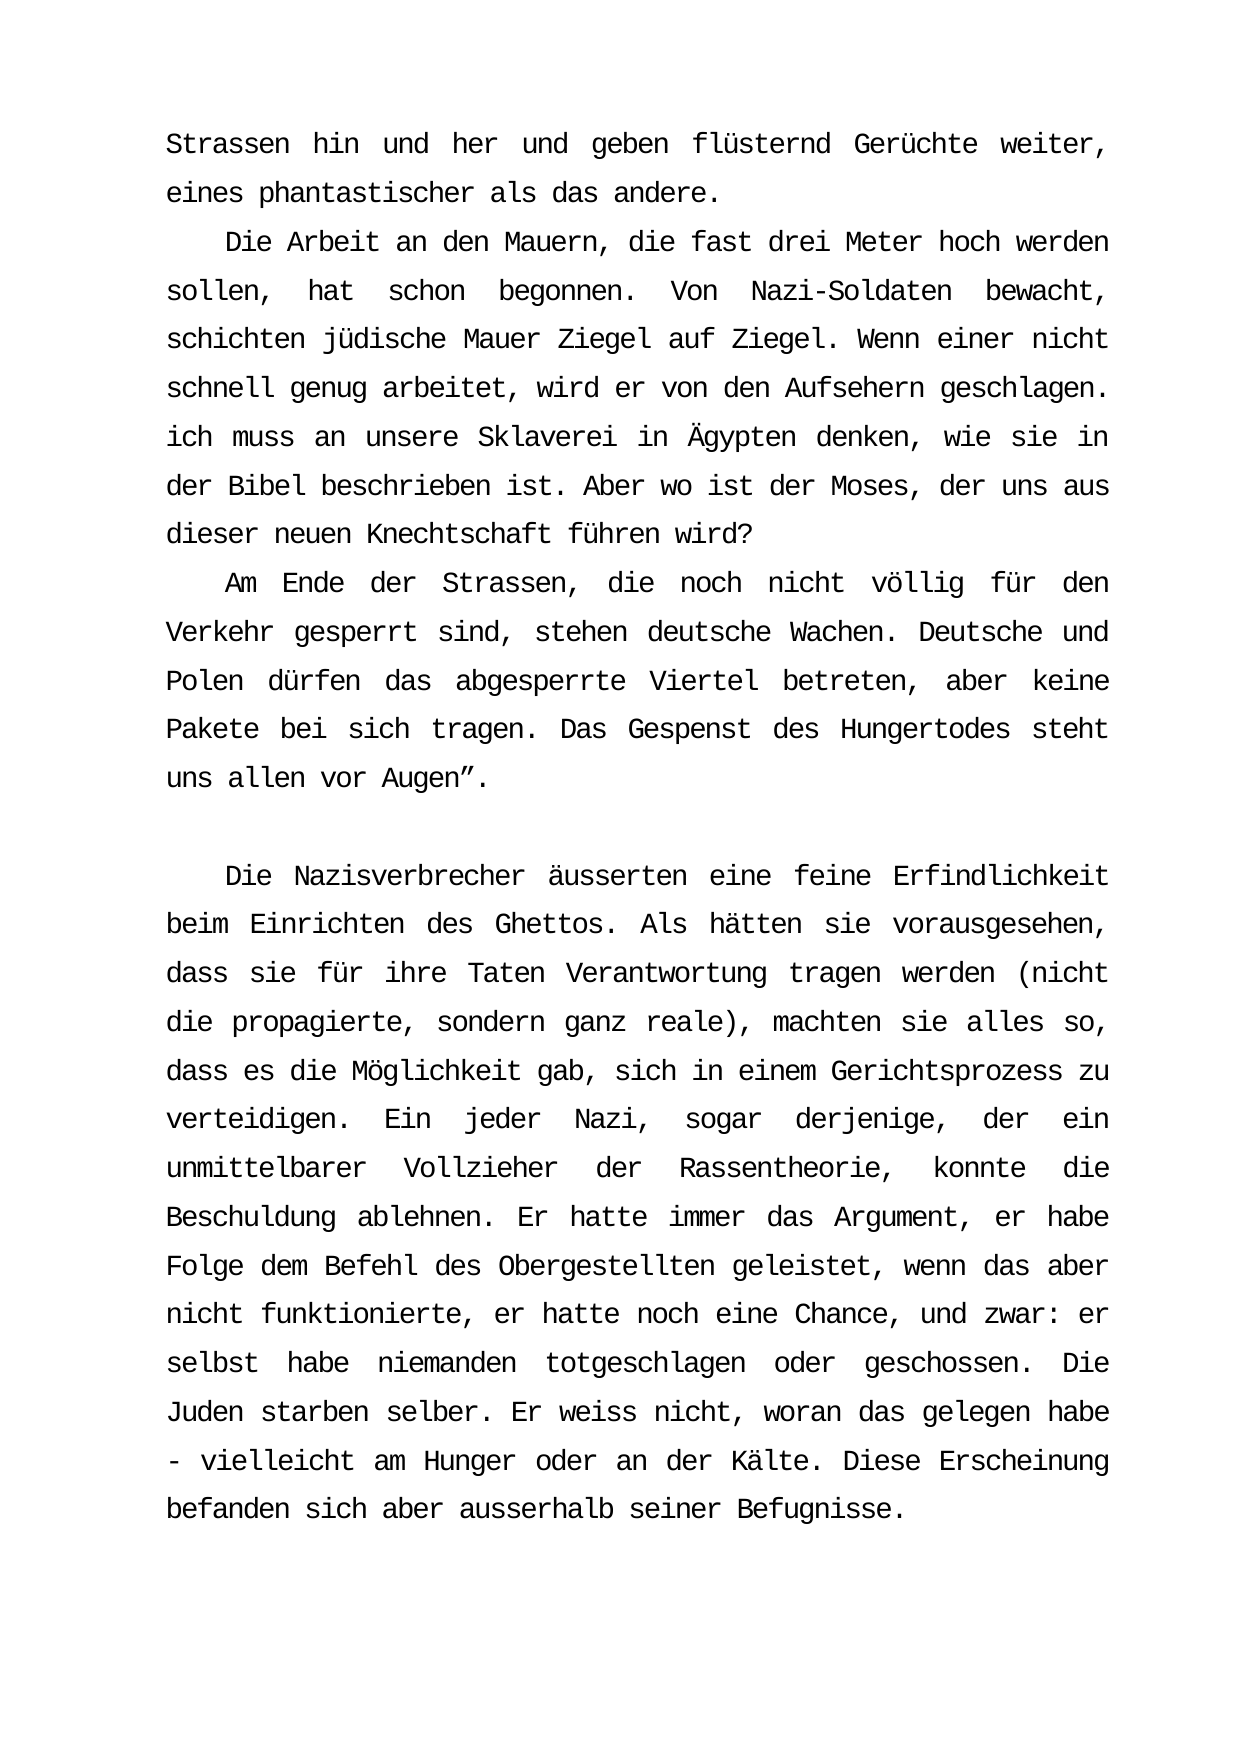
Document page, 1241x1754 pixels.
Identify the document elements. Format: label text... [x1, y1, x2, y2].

text Am Ende der Strassen, die noch nicht völlig für den Verkehr gesperrt sind, stehen deutsche Wachen. Deutsche und Polen dürfen das abgesperrte Viertel betreten, aber keine Pakete bei sich tragen. Das Gespenst des Hungertodes steht uns allen vor Augen”. [165, 569, 1110, 796]
text Die Arbeit an den Mauern, die fast drei Meter hoch werden sollen, hat schon begonnen. Von Nazi-Soldaten bewacht, schichten jüdische Mauer Ziegel auf Ziegel. Wenn einer nicht schnell genug arbeitet, wird er von den Aufsehern geschlagen. ich muss an unsere Sklaverei in Ägypten denken, wie sie in der Bibel beschrieben ist. Aber wo ist der Moses, der uns aus dieser neuen Knechtschaft führen wird? [165, 227, 1110, 552]
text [165, 130, 1110, 211]
text Die Nazisverbrecher äusserten eine feine Erfindlichkeit beim Einrichten des Ghettos. Als hätten sie vorausgesehen, dass sie für ihre Taten Verantwortung tragen werden (nicht die propagierte, sondern ganz reale), machten sie alles so, dass es die Möglichkeit gab, sich in einem Gerichtsprozess zu verteidigen. Ein jeder Nazi, sogar derjenige, der ein unmittelbarer Vollzieher der Rassentheorie, konnte die Beschuldung ablehnen. Er hatte immer das Argument, er habe Folge dem Befehl des Obergestellten geleistet, wenn das aber nicht funktionierte, er hatte noch eine Chance, und zwar: er selbst habe niemanden totgeschlagen oder geschossen. Die Juden starben selber. Er weiss nicht, woran das gelegen habe - vielleicht am Hunger oder an der Kälte. Diese Erscheinung befanden sich aber ausserhalb seiner Befugnisse. [165, 861, 1110, 1527]
